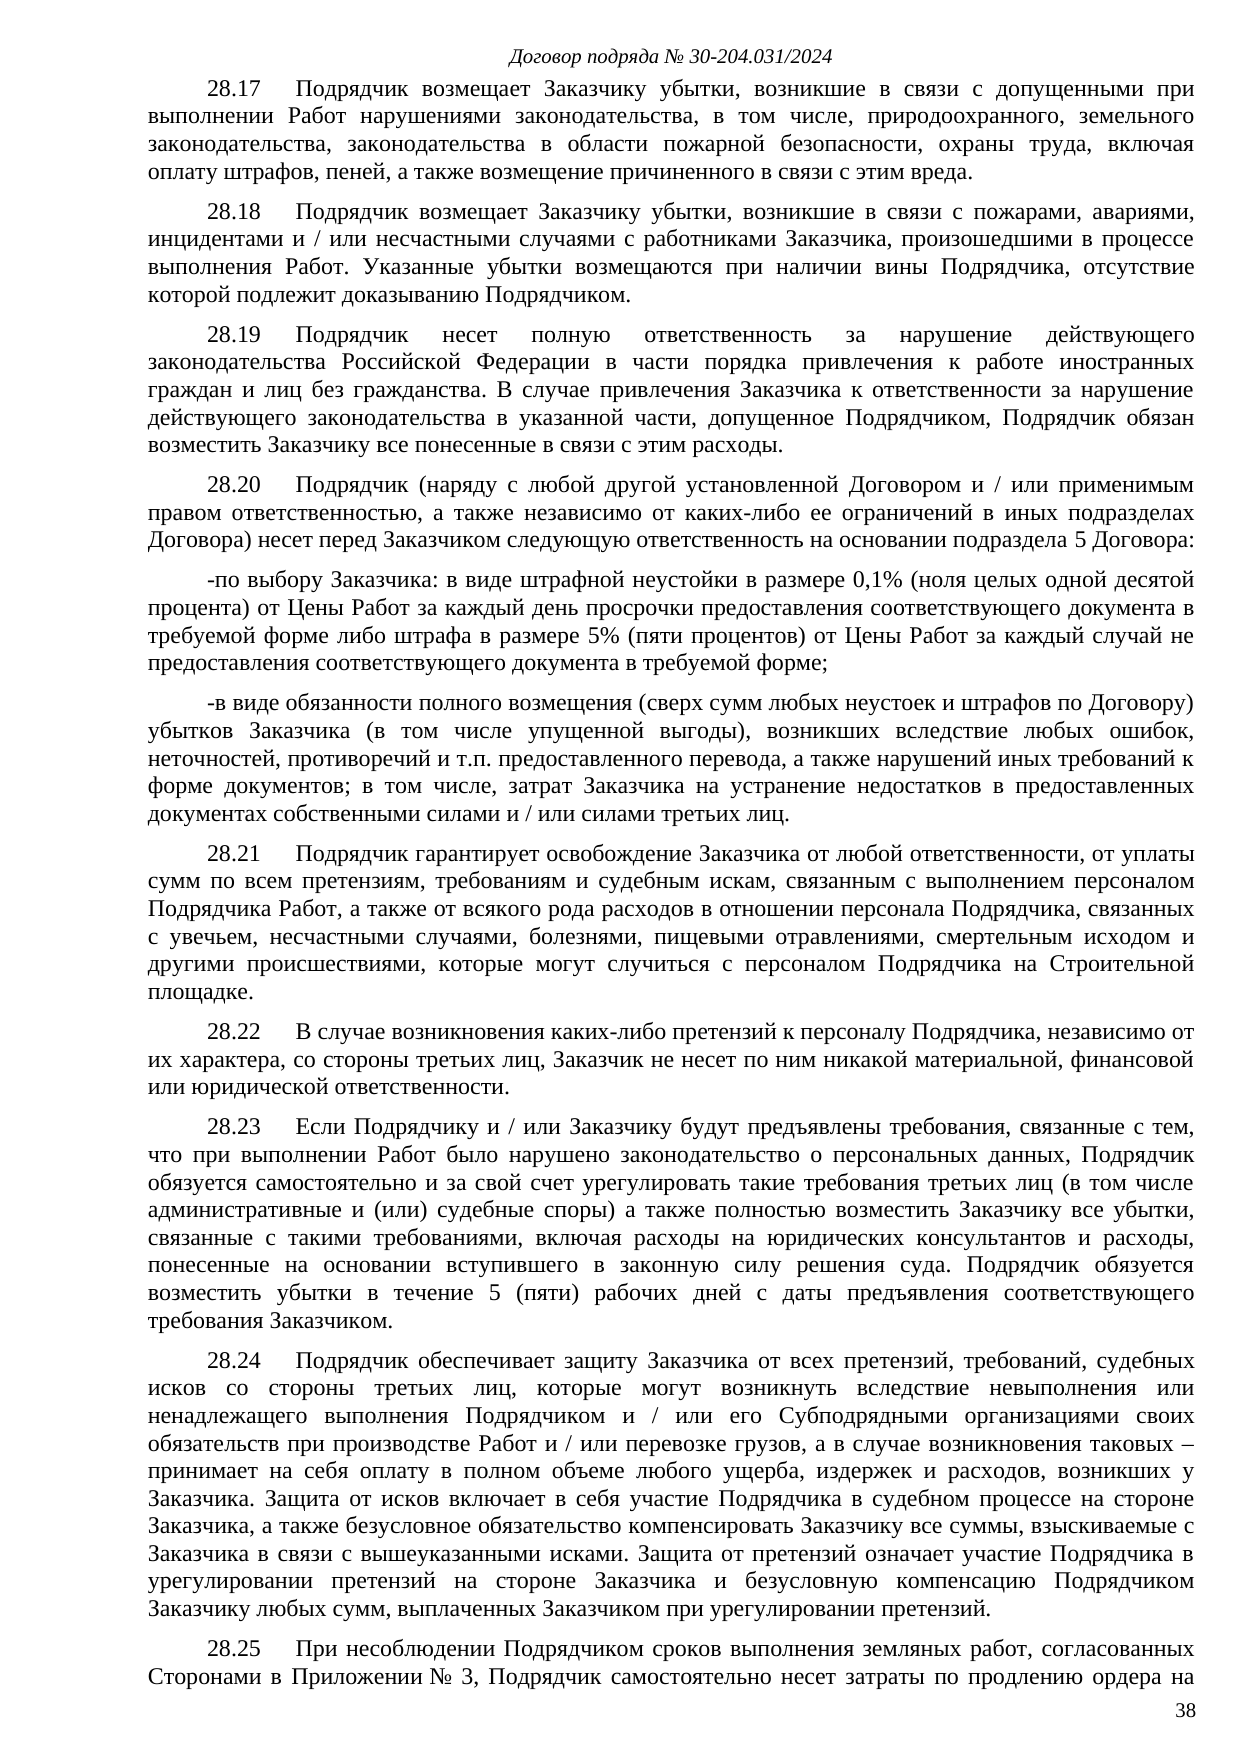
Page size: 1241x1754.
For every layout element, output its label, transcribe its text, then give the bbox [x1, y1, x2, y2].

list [148, 1634, 1196, 1689]
list Подрядчик (наряду с любой другой установленной Договором и / или применимым правом ответственностью, а также независимо от каких-либо ее ограничений в иных подразделах Договора) несет перед Заказчиком следующую ответственность на основании подраздела 20 Договора: [148, 470, 1196, 553]
list Подрядчик возмещает Заказчику убытки, возникшие в связи с допущенными при выполнении Работ нарушениями законодательства, в том числе, природоохранного, земельного законодательства, законодательства в области пожарной безопасности, охраны труда, включая оплату штрафов, пеней, а также возмещение причиненного в связи с этим вреда. [148, 74, 1196, 184]
list -по выбору Заказчика: в виде штрафной неустойки в размере 0,1% (ноля целых одной десятой процента) от Цены Работ за каждый день просрочки предоставления соответствующего документа в требуемой форме либо штрафа в размере 5% (пяти процентов) от Цены Работ за каждый случай не предоставления соответствующего документа в требуемой форме; [148, 566, 1196, 676]
list В случае возникновения каких-либо претензий к персоналу Подрядчика, независимо от их характера, со стороны третьих лиц, Заказчик не несет по ним никакой материальной, финансовой или юридической ответственности. [148, 1017, 1196, 1100]
list Подрядчик возмещает Заказчику убытки, возникшие в связи с пожарами, авариями, инцидентами и / или несчастными случаями с работниками Заказчика, произошедшими в процессе выполнения Работ. Указанные убытки возмещаются при наличии вины Подрядчика, отсутствие которой подлежит доказыванию Подрядчиком. [148, 197, 1196, 307]
list Если Подрядчику и / или Заказчику будут предъявлены требования, связанные с тем, что при выполнении Работ было нарушено законодательство о персональных данных, Подрядчик обязуется самостоятельно и за свой счет урегулировать такие требования третьих лиц (в том числе административные и (или) судебные споры) а также полностью возместить Заказчику все убытки, связанные с такими требованиями, включая расходы на юридических консультантов и расходы, понесенные на основании вступившего в законную силу решения суда. Подрядчик обязуется возместить убытки в течение 5 (пяти) рабочих дней с даты предъявления соответствующего требования Заказчиком. [148, 1112, 1196, 1333]
list Подрядчик обеспечивает защиту Заказчика от всех претензий, требований, судебных исков со стороны третьих лиц, которые могут возникнуть вследствие невыполнения или ненадлежащего выполнения Подрядчиком и / или его Субподрядными организациями своих обязательств при производстве Работ и / или перевозке грузов, а в случае возникновения таковых – принимает на себя оплату в полном объеме любого ущерба, издержек и расходов, возникших у Заказчика. Защита от исков включает в себя участие Подрядчика в судебном процессе на стороне Заказчика, а также безусловное обязательство компенсировать Заказчику все суммы, взыскиваемые с Заказчика в связи с вышеуказанными исками. Защита от претензий означает участие Подрядчика в урегулировании претензий на стороне Заказчика и безусловную компенсацию Подрядчиком Заказчику любых сумм, выплаченных Заказчиком при урегулировании претензий. [148, 1346, 1196, 1622]
list Подрядчик несет полную ответственность за нарушение действующего законодательства Российской Федерации в части порядка привлечения к работе иностранных граждан и лиц без гражданства. В случае привлечения Заказчика к ответственности за нарушение действующего законодательства в указанной части, допущенное Подрядчиком, Подрядчик обязан возместить Заказчику все понесенные в связи с этим расходы. [148, 320, 1196, 458]
list Подрядчик гарантирует освобождение Заказчика от любой ответственности, от уплаты сумм по всем претензиям, требованиям и судебным искам, связанным с выполнением персоналом Подрядчика Работ, а также от всякого рода расходов в отношении персонала Подрядчика, связанных с увечьем, несчастными случаями, болезнями, пищевыми отравлениями, смертельным исходом и другими происшествиями, которые могут случиться с персоналом Подрядчика на Строительной площадке. [148, 839, 1196, 1004]
list -в виде обязанности полного возмещения (сверх сумм любых неустоек и штрафов по Договору) убытков Заказчика (в том числе упущенной выгоды), возникших вследствие любых ошибок, неточностей, противоречий и т.п. предоставленного перевода, а также нарушений иных требований к форме документов; в том числе, затрат Заказчика на устранение недостатков в предоставленных документах собственными силами и / или силами третьих лиц. [148, 688, 1196, 826]
